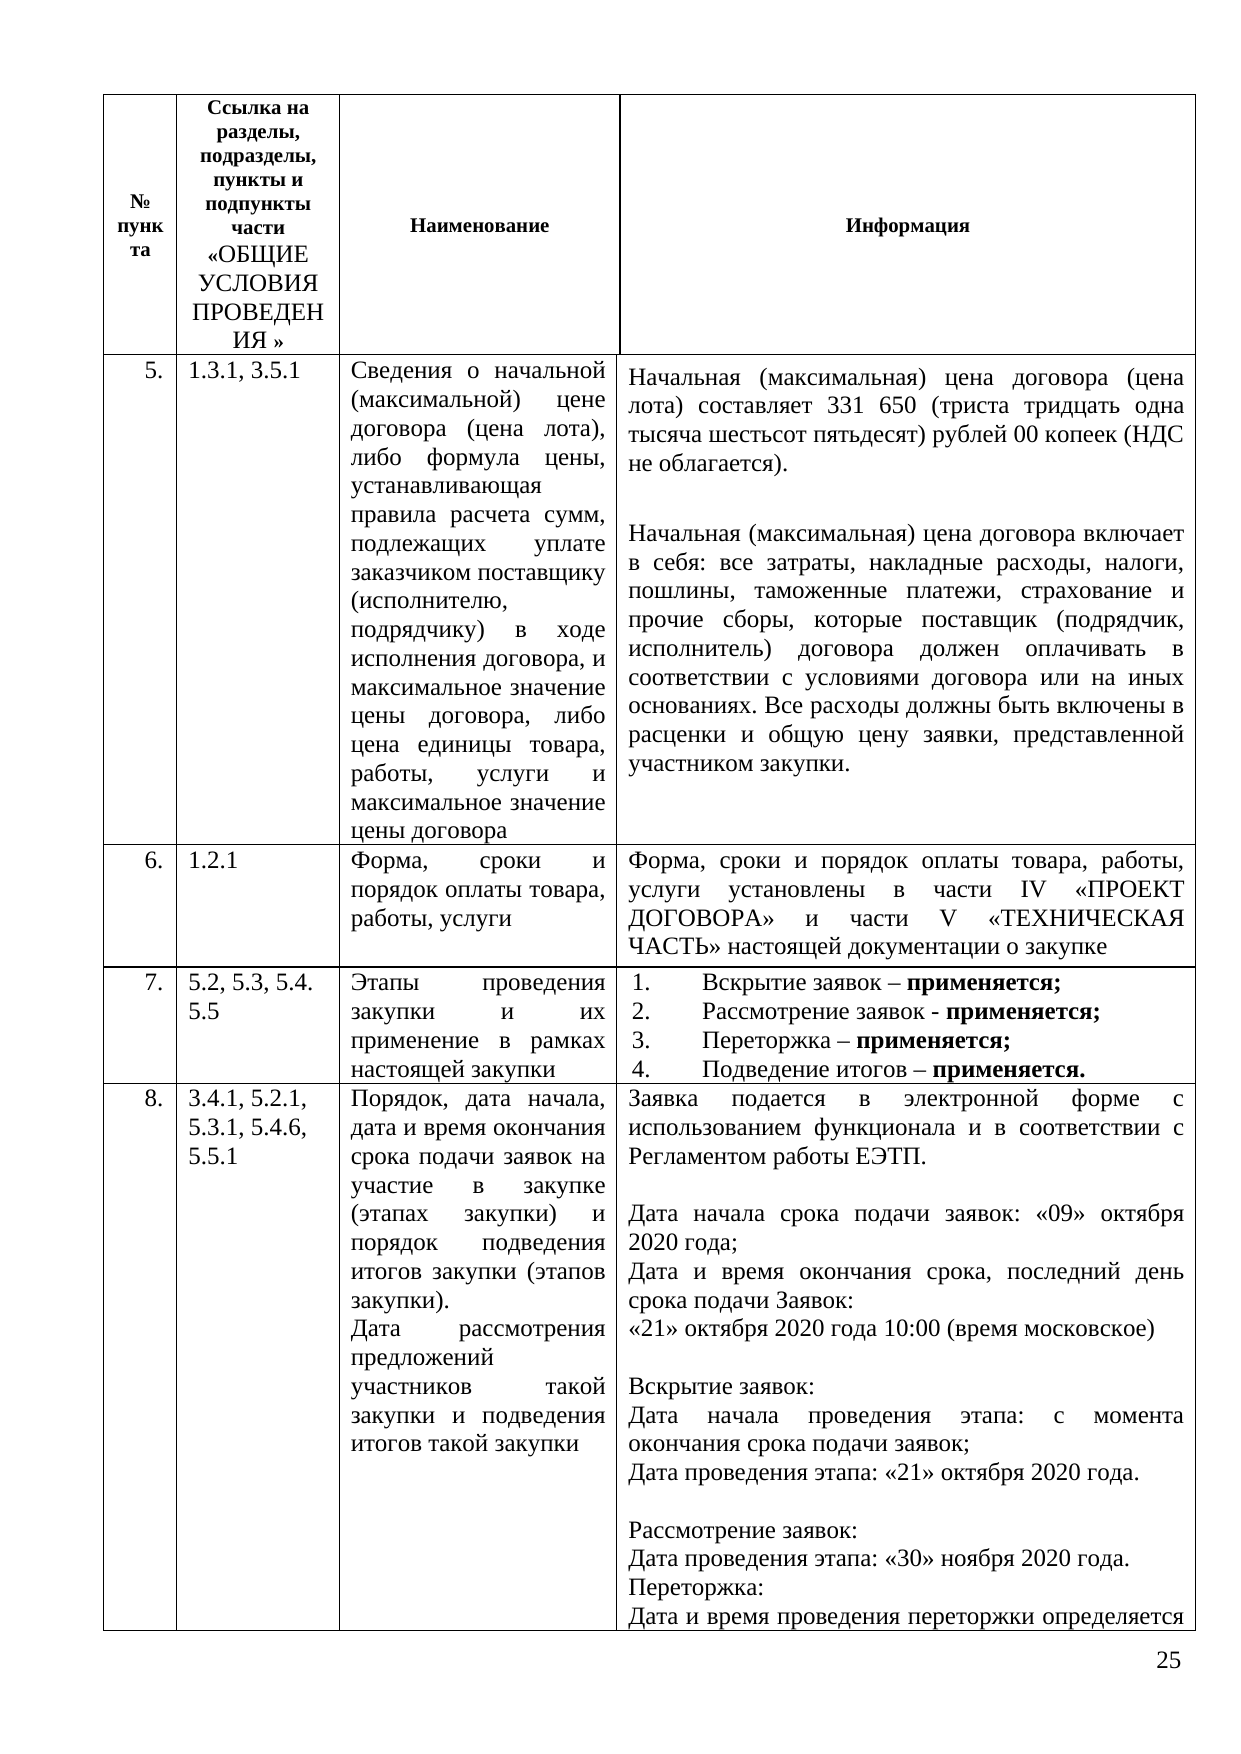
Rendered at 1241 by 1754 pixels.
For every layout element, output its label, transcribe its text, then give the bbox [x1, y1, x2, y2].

table_cell Этапы проведения закупки и их применение в рамках настоящей закупки [340, 968, 616, 1082]
table_cell Вскрытие заявок – применяется; Рассмотрение заявок - применяется; Переторжка – применяется; Подведение итогов – применяется. [617, 968, 1195, 1082]
table_cell [104, 1084, 176, 1630]
table_cell [104, 355, 176, 844]
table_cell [340, 1084, 616, 1630]
table_cell Форма, сроки и порядок оплаты товара, работы, услуги [340, 845, 616, 966]
table_cell [104, 845, 176, 966]
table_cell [617, 1084, 1195, 1630]
table_header Ссылка на разделы, подразделы, пункты и подпункты части «ОБЩИЕ УСЛОВИЯ ПРОВЕДЕНИЯ » [177, 95, 339, 354]
table_cell 5.2, 5.3, 5.4. 5.5 [177, 968, 339, 1082]
table_cell 1.2.1 [177, 845, 339, 966]
table_cell Сведения о начальной (максимальной) цене договора (цена лота), либо формула цены, устанавливающая правила расчета сумм, подлежащих уплате заказчиком поставщику (исполнителю, подрядчику) в ходе исполнения договора, и максимальное значение цены договора, либо цена единицы товара, работы, услуги и максимальное значение цены договора [340, 355, 616, 844]
table_header № пункта [104, 95, 176, 354]
table_cell Форма, сроки и порядок оплаты товара, работы, услуги установлены в части IV «ПРОЕКТ ДОГОВОРА» и части V «ТЕХНИЧЕСКАЯ ЧАСТЬ» настоящей документации о закупке [617, 845, 1195, 966]
table_cell Начальная (максимальная) цена договора (цена лота) составляет 331 650 (триста тридцать одна тысяча шестьсот пятьдесят) рублей 00 копеек (НДС не облагается). Начальная (максимальная) цена договора включает в себя: все затраты, накладные расходы, налоги, пошлины, таможенные платежи, страхование и прочие сборы, которые поставщик (подрядчик, исполнитель) договора должен оплачивать в соответствии с условиями договора или на иных основаниях. Все расходы должны быть включены в расценки и общую цену заявки, представленной участником закупки. [617, 355, 1195, 844]
table_header Информация [621, 95, 1195, 354]
table_cell 3.4.1, 5.2.1, 5.3.1, 5.4.6, 5.5.1 [177, 1084, 339, 1630]
table_cell [104, 968, 176, 1082]
table_cell 1.3.1, 3.5.1 [177, 355, 339, 844]
table_header Наименование [340, 95, 619, 354]
